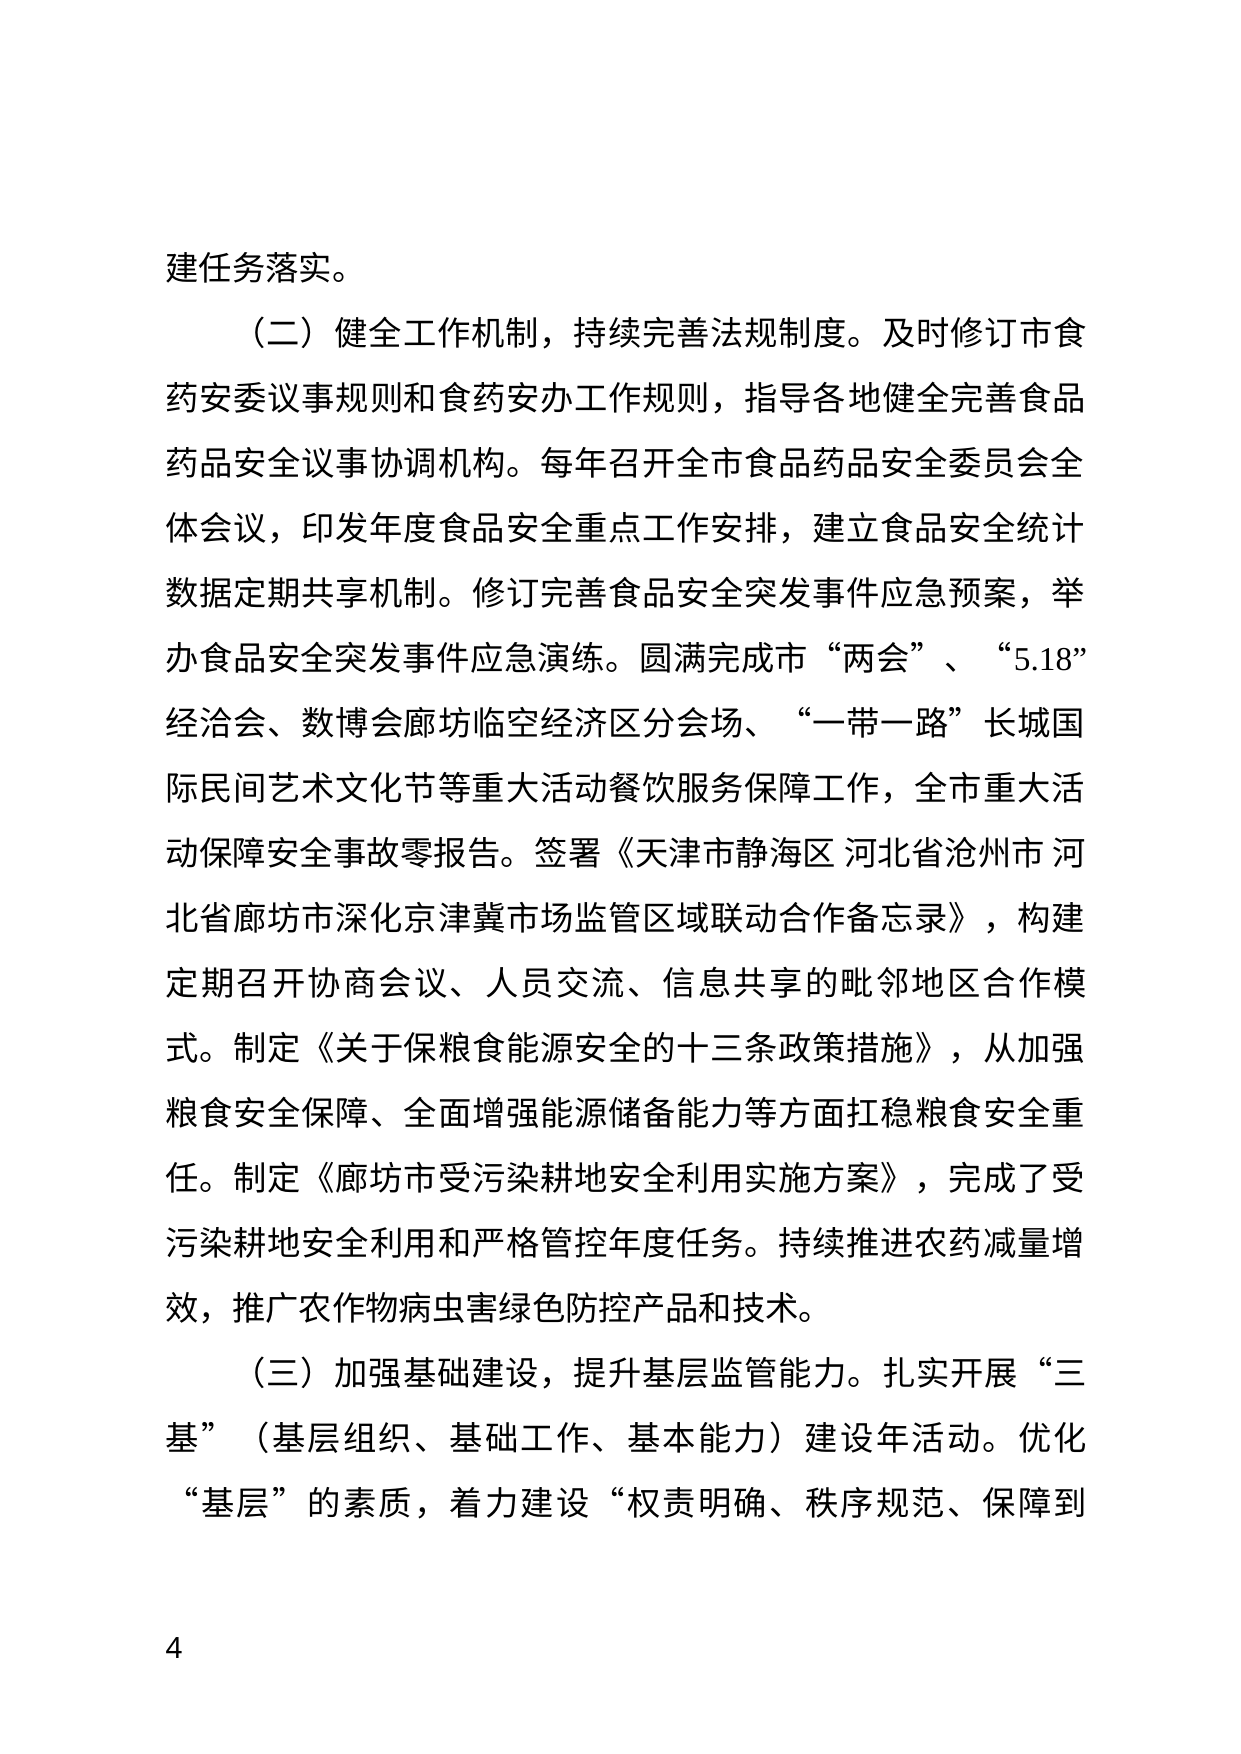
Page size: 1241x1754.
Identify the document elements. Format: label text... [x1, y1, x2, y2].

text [165, 233, 1087, 298]
text （二）健全工作机制，持续完善法规制度。及时修订市食药安委议事规则和食药安办工作规则，指导各地健全完善食品药品安全议事协调机构。每年召开全市食品药品安全委员会全体会议，印发年度食品安全重点工作安排，建立食品安全统计数据定期共享机制。修订完善食品安全突发事件应急预案，举办食品安全突发事件应急演练。圆满完成市“两会”、“5.18”经洽会、数博会廊坊临空经济区分会场、“一带一路”长城国际民间艺术文化节等重大活动餐饮服务保障工作，全市重大活动保障安全事故零报告。签署《天津市静海区 河北省沧州市 河北省廊坊市深化京津冀市场监管区域联动合作备忘录》，构建定期召开协商会议、人员交流、信息共享的毗邻地区合作模式。制定《关于保粮食能源安全的十三条政策措施》，从加强粮食安全保障、全面增强能源储备能力等方面扛稳粮食安全重任。制定《廊坊市受污染耕地安全利用实施方案》，完成了受污染耕地安全利用和严格管控年度任务。持续推进农药减量增效，推广农作物病虫害绿色防控产品和技术。 [165, 298, 1087, 1338]
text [165, 1338, 1087, 1533]
